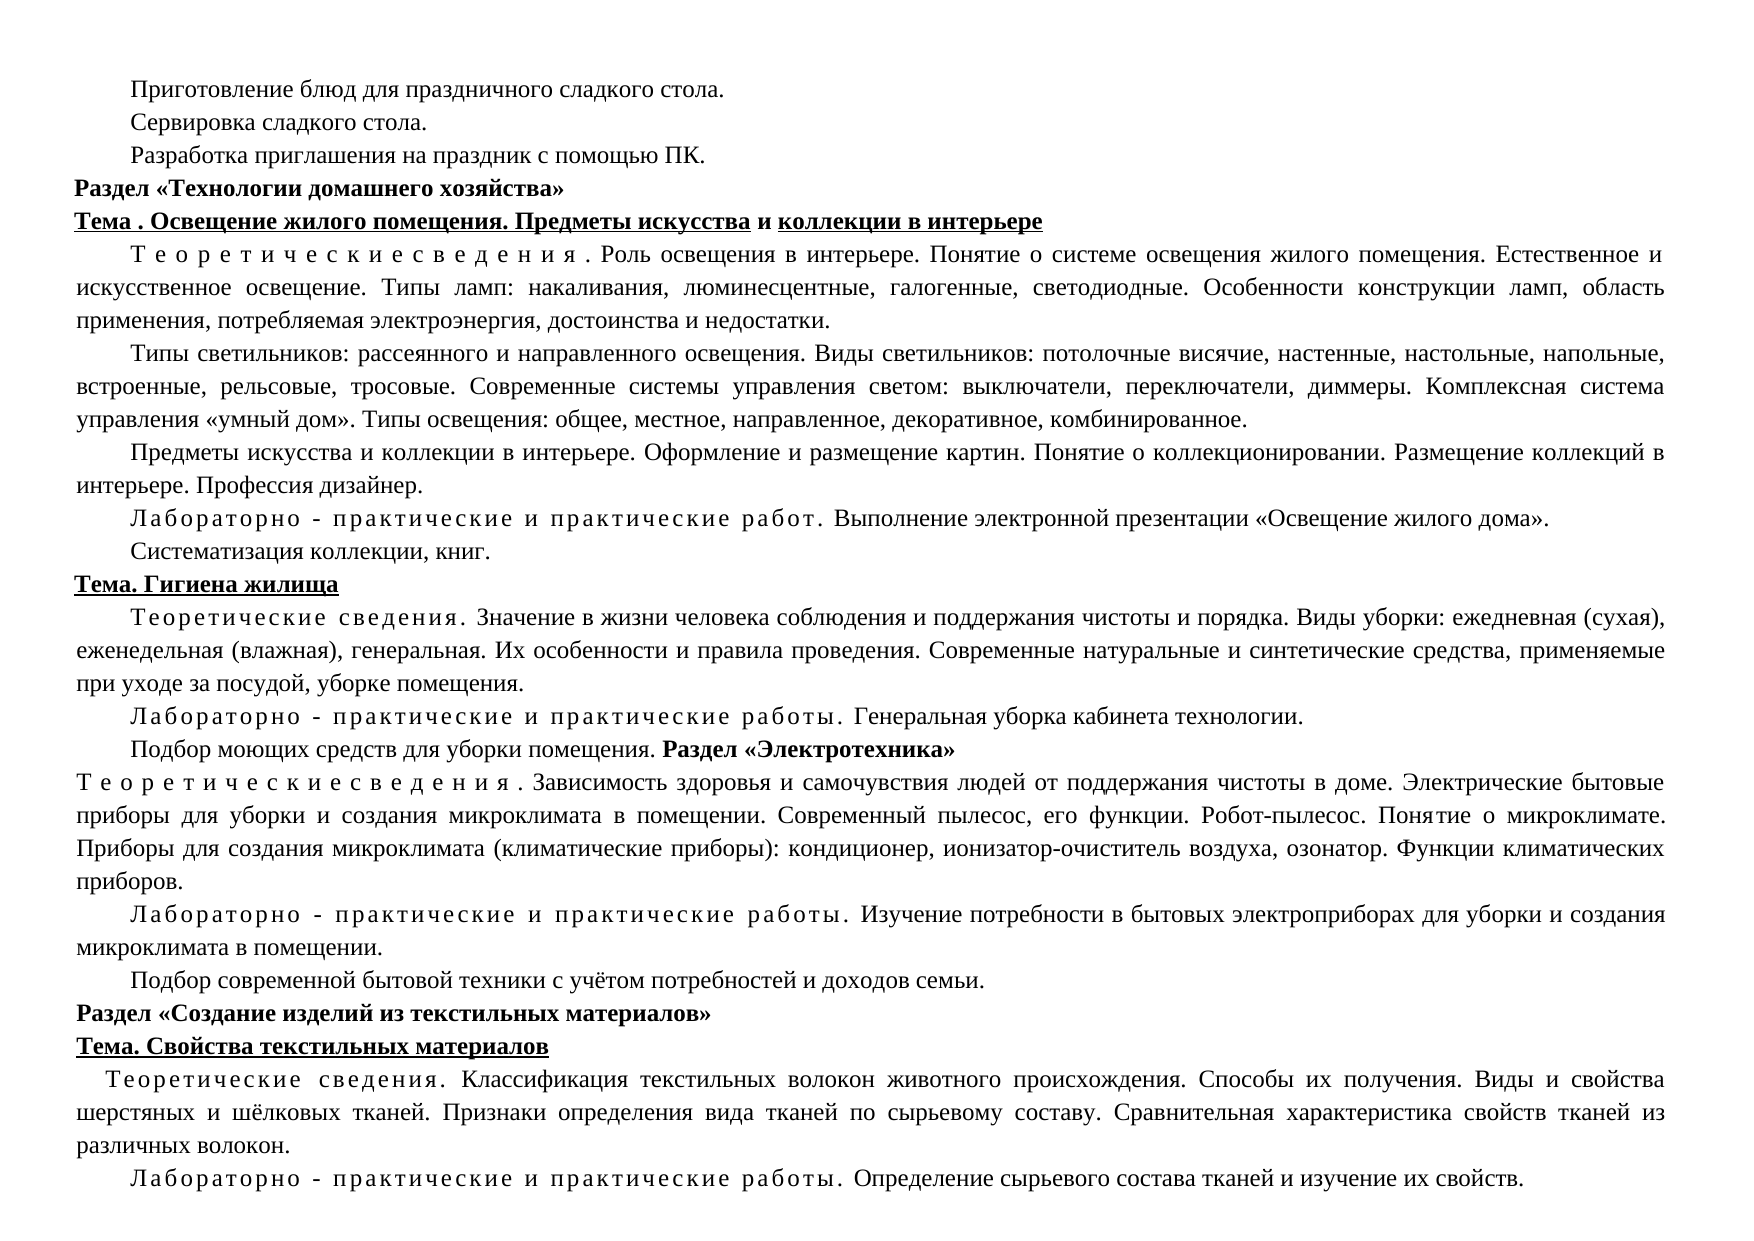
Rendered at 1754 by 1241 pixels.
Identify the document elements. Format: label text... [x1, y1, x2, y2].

text Лабораторно - практические и практические работы. Генеральная уборка кабинета технологии. [76, 701, 1667, 730]
text Раздел «Технологии домашнего хозяйства» [74, 173, 1667, 202]
text Тема. Гигиена жилища [74, 569, 1108, 598]
text Лабораторно - практические и практические работ. Выполнение электронной презентации «Освещение жилого дома». [76, 503, 1667, 532]
text Подбор современной бытовой техники с учётом потребностей и доходов семьи. [76, 965, 1669, 994]
text Тема. Свойства текстильных материалов [76, 1031, 1667, 1060]
text Подбор моющих средств для уборки помещения. Раздел «Электротехника» [76, 734, 1271, 763]
text Приготовление блюд для праздничного сладкого стола. [76, 74, 1669, 103]
text Раздел «Создание изделий из текстильных материалов» [76, 998, 1667, 1027]
text Теоретические сведения. Значение в жизни человека соблюдения и поддержания чистоты и порядка. Виды уборки: ежедневная (сухая), еженедельная (влажная), генеральная. Их особенности и правила проведения. Современные натуральные и синтетические средства, применяемые при уходе за посудой, уборке помещения. [76, 602, 1667, 697]
text Лабораторно - практические и практические работы. Изучение потребности в бытовых электроприборах для уборки и создания микроклимата в помещении. [76, 899, 1667, 961]
text Предметы искусства и коллекции в интерьере. Оформление и размещение картин. Понятие о коллекционировании. Размещение коллекций в интерьере. Профессия дизайнер. [76, 437, 1667, 499]
text Т е о р е т и ч е с к и е с в е д е н и я . Роль освещения в интерьере. Понятие о системе освещения жилого помещения. Естественное и искусственное освещение. Типы ламп: накаливания, люминесцентные, галогенные, светодиодные. Особенности конструкции ламп, область применения, потребляемая электроэнергия, достоинства и недостатки. [76, 239, 1667, 334]
text Систематизация коллекции, книг. [76, 536, 1108, 565]
text Т е о р е т и ч е с к и е с в е д е н и я . Зависимость здоровья и самочувствия людей от поддержания чистоты в доме. Электрические бытовые приборы для уборки и создания микроклимата в помещении. Современный пылесос, его функции. Робот-пылесос. Понятие о микроклимате. Приборы для создания микроклимата (климатические приборы): кондиционер, ионизатор-очиститель воздуха, озонатор. Функции климатических приборов. [76, 767, 1667, 895]
text Тема . Освещение жилого помещения. Предметы искусства и коллекции в интерьере [74, 206, 1667, 235]
text Теоретические сведения. Классификация текстильных волокон животного происхождения. Способы их получения. Виды и свойства шерстяных и шёлковых тканей. Признаки определения вида тканей по сырьевому составу. Сравнительная характеристика свойств тканей из различных волокон. [76, 1064, 1667, 1159]
text Типы светильников: рассеянного и направленного освещения. Виды светильников: потолочные висячие, настенные, настольные, напольные, встроенные, рельсовые, тросовые. Современные системы управления светом: выключатели, переключатели, диммеры. Комплексная система управления «умный дом». Типы освещения: общее, местное, направленное, декоративное, комбинированное. [76, 338, 1667, 433]
text Сервировка сладкого стола. [76, 107, 1669, 136]
text Лабораторно - практические и практические работы. Определение сырьевого состава тканей и изучение их свойств. [76, 1163, 1667, 1192]
text Разработка приглашения на праздник с помощью ПК. [76, 140, 1669, 169]
